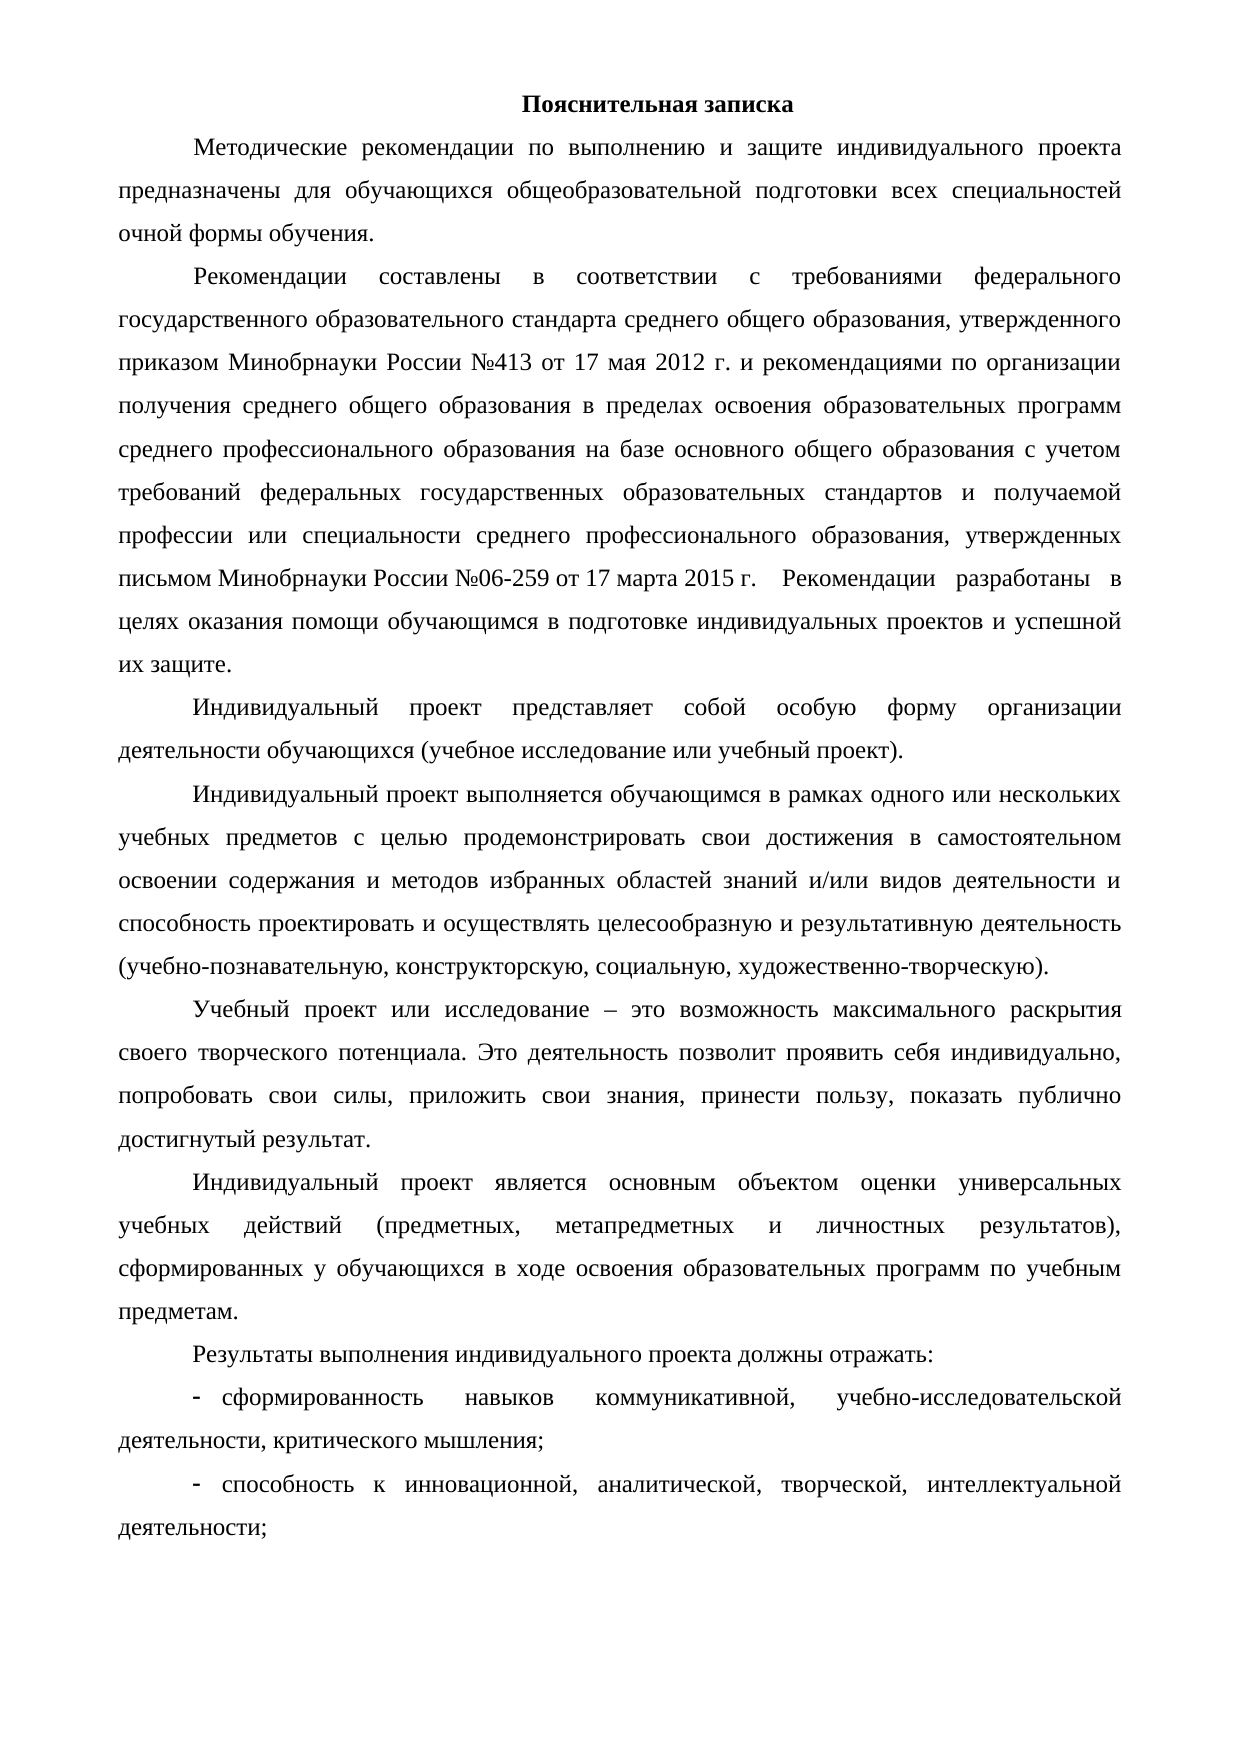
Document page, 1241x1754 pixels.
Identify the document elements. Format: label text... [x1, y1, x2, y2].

text Результаты выполнения индивидуального проекта должны отражать: [118, 1339, 1122, 1368]
text Методические рекомендации по выполнению и защите индивидуального проекта предназначены для обучающихся общеобразовательной подготовки всех специальностей очной формы обучения. [118, 132, 1122, 247]
text Индивидуальный проект выполняется обучающимся в рамках одного или нескольких учебных предметов с целью продемонстрировать свои достижения в самостоятельном освоении содержания и методов избранных областей знаний и/или видов деятельности и способность проектировать и осуществлять целесообразную и результативную деятельность (учебно-познавательную, конструкторскую, социальную, художественно-творческую). [118, 779, 1122, 980]
text Индивидуальный проект является основным объектом оценки универсальных учебных действий (предметных, метапредметных и личностных результатов), сформированных у обучающихся в ходе освоения образовательных программ по учебным предметам. [118, 1167, 1122, 1325]
list способность к инновационной, аналитической, творческой, интеллектуальной деятельности; [118, 1469, 1122, 1541]
text Пояснительная записка [118, 89, 1122, 117]
text Рекомендации составлены в соответствии с требованиями федерального государственного образовательного стандарта среднего общего образования, утвержденного приказом Минобрнауки России №413 от 17 мая 2012 г. и рекомендациями по организации получения среднего общего образования в пределах освоения образовательных программ среднего профессионального образования на базе основного общего образования с учетом требований федеральных государственных образовательных стандартов и получаемой профессии или специальности среднего профессионального образования, утвержденных письмом Минобрнауки России №06-259 от 17 марта 2015 г. Рекомендации разработаны в целях оказания помощи обучающимся в подготовке индивидуальных проектов и успешной их защите. [118, 261, 1122, 678]
text Индивидуальный проект представляет собой особую форму организации деятельности обучающихся (учебное исследование или учебный проект). [118, 692, 1122, 764]
text Учебный проект или исследование – это возможность максимального раскрытия своего творческого потенциала. Это деятельность позволит проявить себя индивидуально, попробовать свои силы, приложить свои знания, принести пользу, показать публично достигнутый результат. [118, 994, 1122, 1152]
list сформированность навыков коммуникативной, учебно-исследовательской деятельности, критического мышления; [118, 1382, 1122, 1454]
